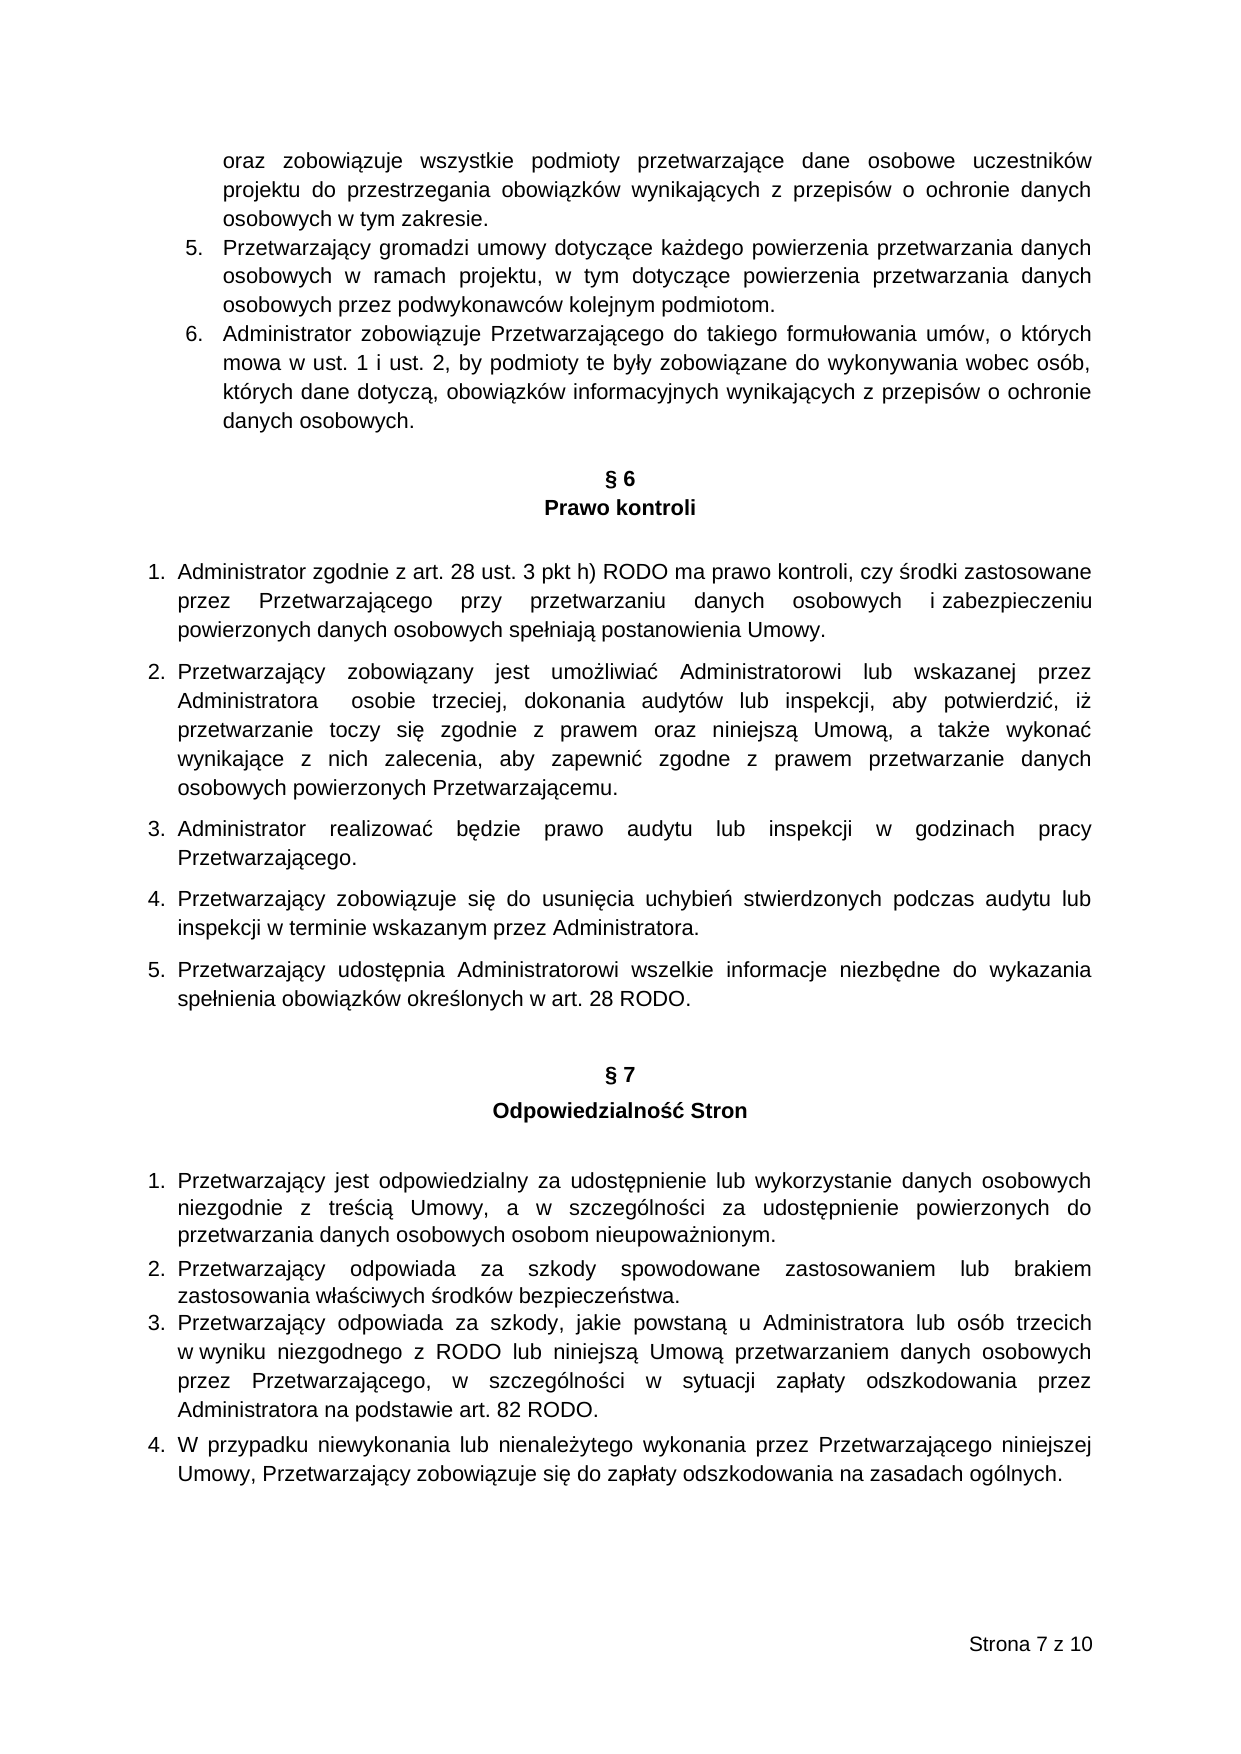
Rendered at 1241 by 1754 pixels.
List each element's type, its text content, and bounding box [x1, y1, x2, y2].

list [185, 148, 1093, 231]
list Przetwarzający zobowiązuje się do usunięcia uchybień stwierdzonych podczas audytu lub inspekcji w terminie wskazanym przez Administratora. [148, 886, 1093, 941]
text § 7 [148, 1062, 1093, 1088]
list W przypadku niewykonania lub nienależytego wykonania przez Przetwarzającego niniejszej Umowy, Przetwarzający zobowiązuje się do zapłaty odszkodowania na zasadach ogólnych. [148, 1432, 1093, 1486]
list Prawo kontroli [148, 495, 1093, 520]
list Przetwarzający odpowiada za szkody spowodowane zastosowaniem lub brakiem zastosowania właściwych środków bezpieczeństwa. [148, 1256, 1093, 1308]
list Przetwarzający gromadzi umowy dotyczące każdego powierzenia przetwarzania danych osobowych w ramach projektu, w tym dotyczące powierzenia przetwarzania danych osobowych przez podwykonawców kolejnym podmiotom. [185, 234, 1093, 318]
list Administrator zgodnie z art. 28 ust. 3 pkt h) RODO ma prawo kontroli, czy środki zastosowane przez Przetwarzającego przy przetwarzaniu danych osobowych i zabezpieczeniu powierzonych danych osobowych spełniają postanowienia Umowy. [148, 559, 1093, 642]
text Odpowiedzialność Stron [148, 1098, 1093, 1123]
list Przetwarzający jest odpowiedzialny za udostępnienie lub wykorzystanie danych osobowych niezgodnie z treścią Umowy, a w szczególności za udostępnienie powierzonych do przetwarzania danych osobowych osobom nieupoważnionym. [148, 1168, 1093, 1248]
list Administrator zobowiązuje Przetwarzającego do takiego formułowania umów, o których mowa w ust. 1 i ust. 2, by podmioty te były zobowiązane do wykonywania wobec osób, których dane dotyczą, obowiązków informacyjnych wynikających z przepisów o ochronie danych osobowych. [185, 321, 1093, 433]
list Przetwarzający odpowiada za szkody, jakie powstaną u Administratora lub osób trzecich w wyniku niezgodnego z RODO lub niniejszą Umową przetwarzaniem danych osobowych przez Przetwarzającego, w szczególności w sytuacji zapłaty odszkodowania przez Administratora na podstawie art. 82 RODO. [148, 1310, 1093, 1422]
list Przetwarzający zobowiązany jest umożliwiać Administratorowi lub wskazanej przez Administratora osobie trzeciej, dokonania audytów lub inspekcji, aby potwierdzić, iż przetwarzanie toczy się zgodnie z prawem oraz niniejszą Umową, a także wykonać wynikające z nich zalecenia, aby zapewnić zgodne z prawem przetwarzanie danych osobowych powierzonych Przetwarzającemu. [148, 659, 1093, 800]
list Przetwarzający udostępnia Administratorowi wszelkie informacje niezbędne do wykazania spełnienia obowiązków określonych w art. 28 RODO. [148, 957, 1093, 1011]
list Administrator realizować będzie prawo audytu lub inspekcji w godzinach pracy Przetwarzającego. [148, 816, 1093, 870]
list § 6 [148, 466, 1093, 491]
